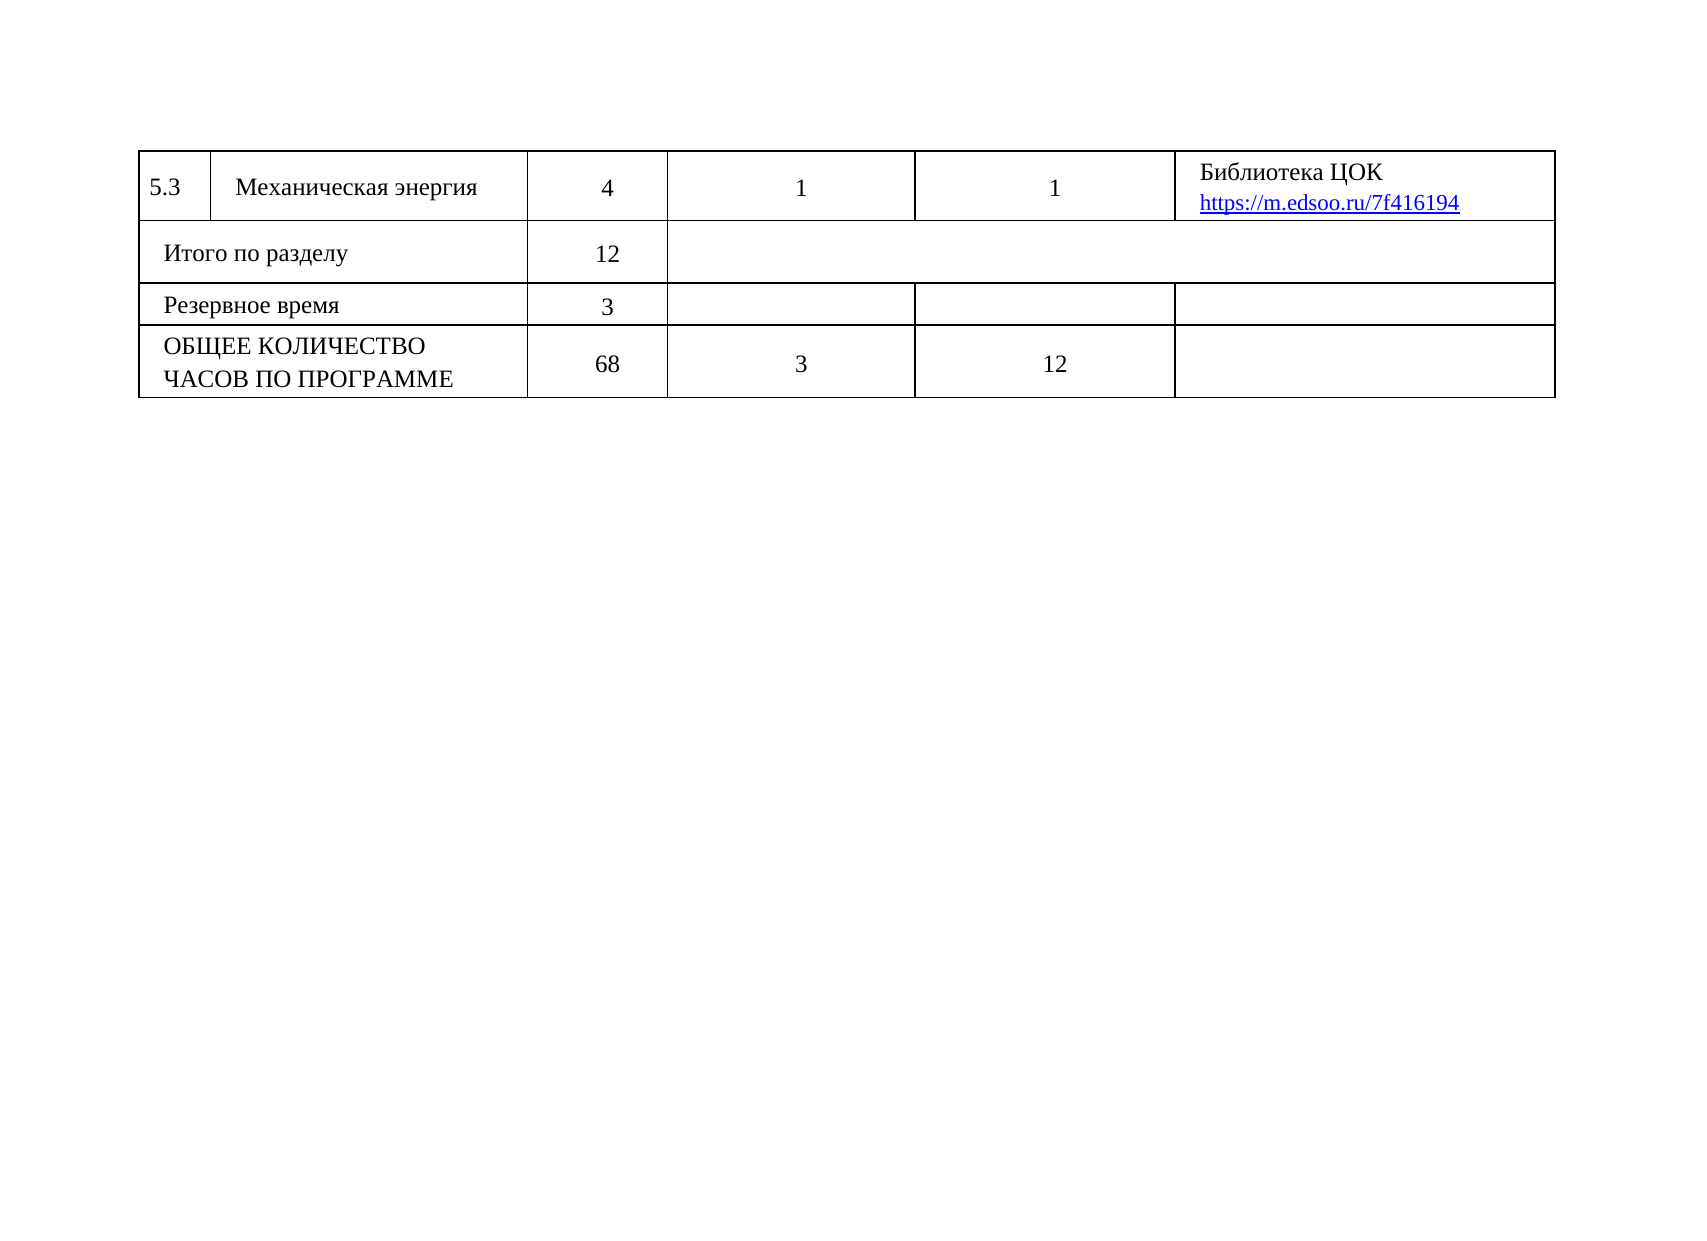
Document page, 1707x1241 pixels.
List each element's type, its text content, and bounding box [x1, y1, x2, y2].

table_cell 12 [528, 221, 667, 282]
table_cell Резервное время [140, 284, 527, 324]
table_cell 68 [528, 326, 667, 397]
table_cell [1176, 152, 1554, 219]
table_cell [668, 221, 1554, 282]
table_cell [668, 284, 914, 324]
table_cell 1 [668, 152, 914, 219]
table_cell 4 [528, 152, 667, 219]
table_cell 5.3 [140, 152, 210, 219]
table_cell 3 [668, 326, 914, 397]
table_cell ОБЩЕЕ КОЛИЧЕСТВО ЧАСОВ ПО ПРОГРАММЕ [140, 326, 527, 397]
table_cell 12 [916, 326, 1174, 397]
table_cell [1176, 326, 1554, 397]
table_cell [1176, 284, 1554, 324]
table_cell Механическая энергия [211, 152, 527, 219]
table_cell 3 [528, 284, 667, 324]
table_cell Итого по разделу [140, 221, 527, 282]
table_cell 1 [916, 152, 1174, 219]
table_cell [916, 284, 1174, 324]
